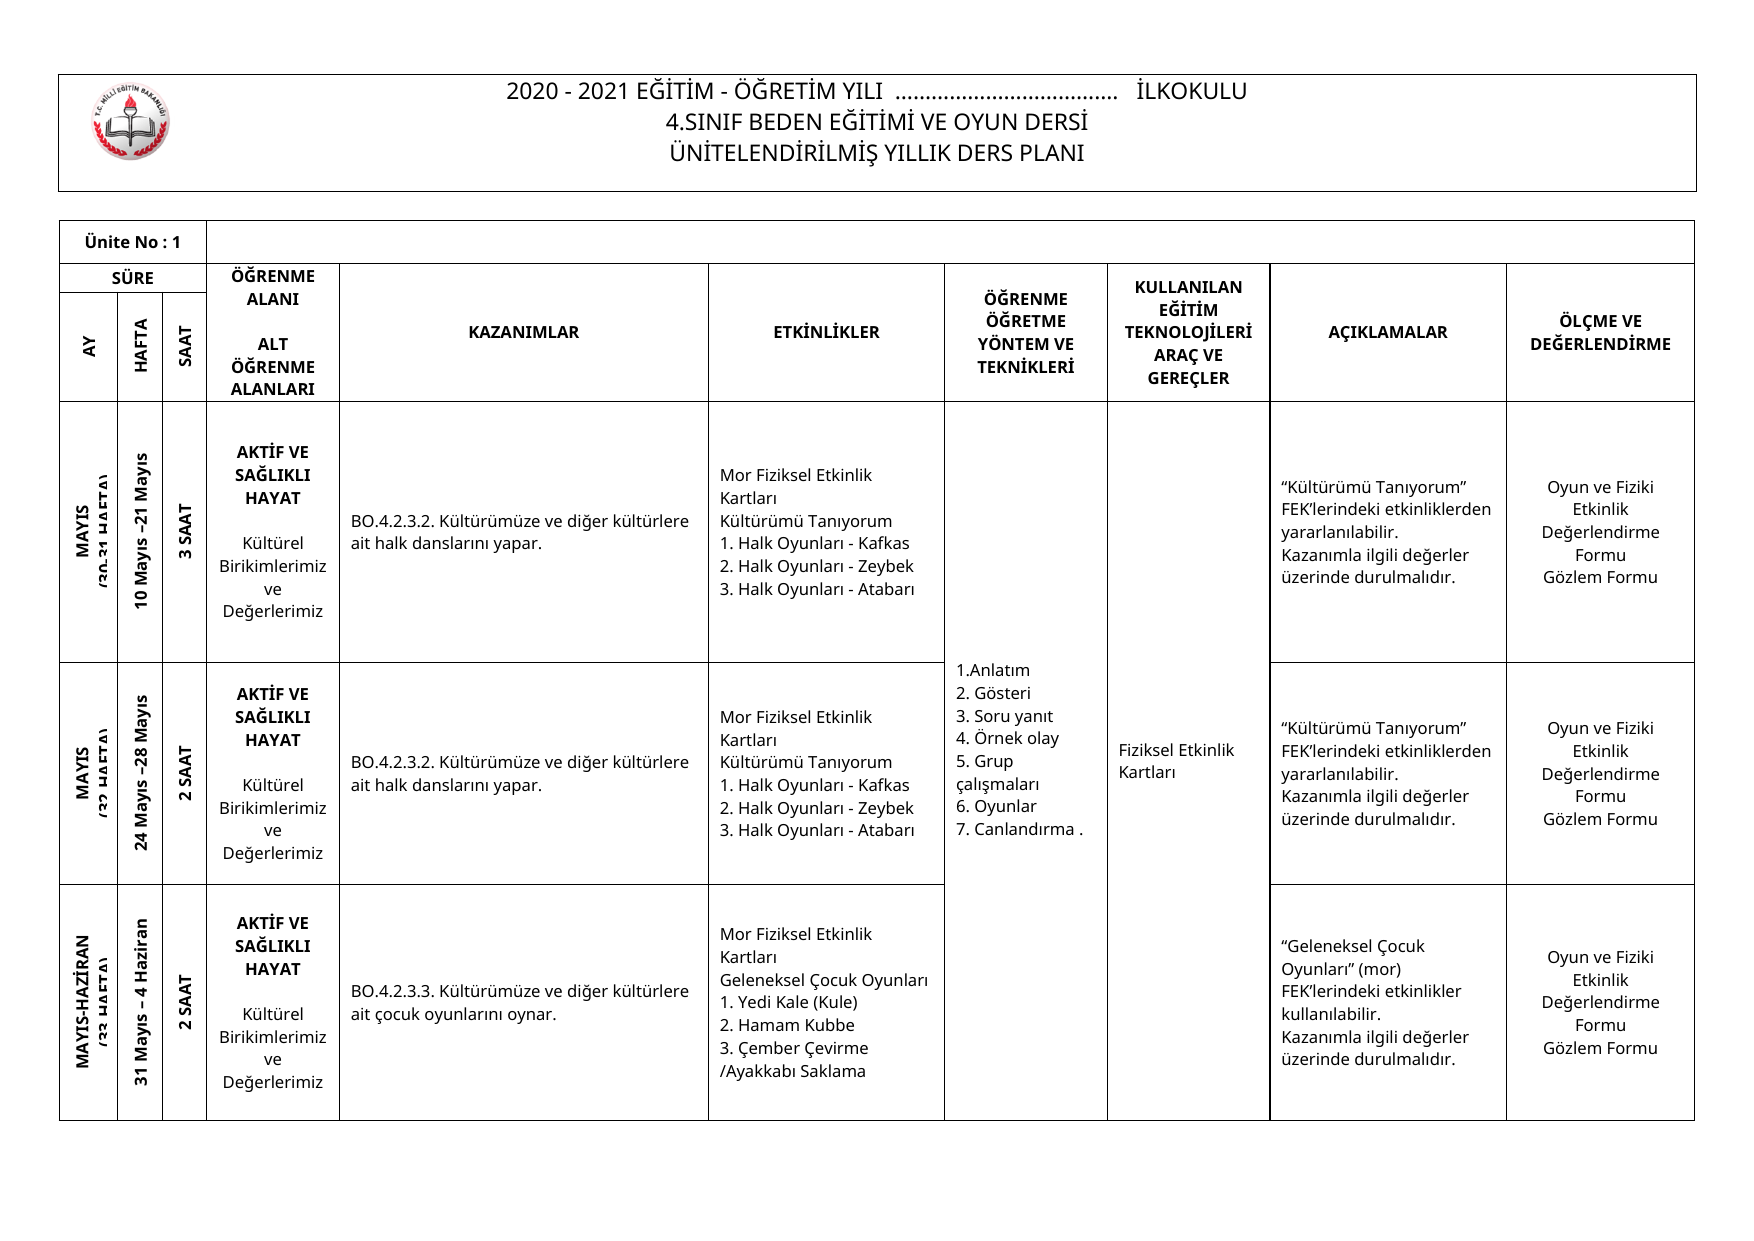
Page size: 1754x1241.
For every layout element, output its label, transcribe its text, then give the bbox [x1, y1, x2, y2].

table_cell ÖĞRENME ALANI ALT ÖĞRENME ALANLARI [207, 264, 339, 401]
table_cell MAYIS (32.HAFTA) [60, 663, 117, 884]
picture [85, 77, 175, 167]
table_cell Mor Fiziksel Etkinlik Kartları Kültürümü Tanıyorum 1. Halk Oyunları - Kafkas 2. Halk Oyunları - Zeybek 3. Halk Oyunları - Atabarı [709, 402, 944, 662]
table_cell AY [60, 293, 117, 401]
table_cell 1.Anlatım 2. Gösteri 3. Soru yanıt 4. Örnek olay 5. Grup çalışmaları 6. Oyunlar 7. Canlandırma . [945, 402, 1107, 1120]
table_cell BO.4.2.3.2. Kültürümüze ve diğer kültürlere ait halk danslarını yapar. [340, 402, 708, 662]
table_cell Mor Fiziksel Etkinlik Kartları Geleneksel Çocuk Oyunları 1. Yedi Kale (Kule) 2. Hamam Kubbe 3. Çember Çevirme /Ayakkabı Saklama [709, 885, 944, 1120]
table_cell 2 SAAT [163, 885, 206, 1120]
table_cell AKTİF VE SAĞLIKLI HAYAT Kültürel Birikimlerimiz ve Değerlerimiz [207, 402, 339, 662]
table_cell AKTİF VE SAĞLIKLI HAYAT Kültürel Birikimlerimiz ve Değerlerimiz [207, 885, 339, 1120]
table_cell Fiziksel Etkinlik Kartları [1108, 402, 1269, 1120]
table_cell BO.4.2.3.2. Kültürümüze ve diğer kültürlere ait halk danslarını yapar. [340, 663, 708, 884]
table_cell AKTİF VE SAĞLIKLI HAYAT Kültürel Birikimlerimiz ve Değerlerimiz [207, 663, 339, 884]
table_cell HAFTA [118, 293, 162, 401]
table_cell 2 SAAT [163, 663, 206, 884]
table_cell 10 Mayıs –21 Mayıs [118, 402, 162, 662]
table_cell Oyun ve Fiziki Etkinlik Değerlendirme Formu Gözlem Formu [1507, 885, 1694, 1120]
table_cell SAAT [163, 293, 206, 401]
table_header Ünite No : 1 [60, 221, 206, 263]
table_cell BO.4.2.3.3. Kültürümüze ve diğer kültürlere ait çocuk oyunlarını oynar. [340, 885, 708, 1120]
table_cell 24 Mayıs –28 Mayıs [118, 663, 162, 884]
table_cell KULLANILAN EĞİTİM TEKNOLOJİLERİ ARAÇ VE GEREÇLER [1108, 264, 1269, 401]
table_cell KAZANIMLAR [340, 264, 708, 401]
table_cell “Geleneksel Çocuk Oyunları” (mor) FEK’lerindeki etkinlikler kullanılabilir. Kazanımla ilgili değerler üzerinde durulmalıdır. [1271, 885, 1506, 1120]
table_cell “Kültürümü Tanıyorum” FEK’lerindeki etkinliklerden yararlanılabilir. Kazanımla ilgili değerler üzerinde durulmalıdır. [1271, 663, 1506, 884]
table_cell MAYIS-HAZİRAN (33.HAFTA) [60, 885, 117, 1120]
table_cell Oyun ve Fiziki Etkinlik Değerlendirme Formu Gözlem Formu [1507, 663, 1694, 884]
table_cell AÇIKLAMALAR [1271, 264, 1506, 401]
table_cell 3 SAAT [163, 402, 206, 662]
table_cell ETKİNLİKLER [709, 264, 944, 401]
table_cell 31 Mayıs – 4 Haziran [118, 885, 162, 1120]
table_cell “Kültürümü Tanıyorum” FEK’lerindeki etkinliklerden yararlanılabilir. Kazanımla ilgili değerler üzerinde durulmalıdır. [1271, 402, 1506, 662]
table_cell Mor Fiziksel Etkinlik Kartları Kültürümü Tanıyorum 1. Halk Oyunları - Kafkas 2. Halk Oyunları - Zeybek 3. Halk Oyunları - Atabarı [709, 663, 944, 884]
table_header [207, 221, 1694, 263]
table_cell ÖLÇME VE DEĞERLENDİRME [1507, 264, 1694, 401]
table_cell MAYIS (30-31.HAFTA) [60, 402, 117, 662]
table_cell SÜRE [60, 264, 206, 292]
table_cell Oyun ve Fiziki Etkinlik Değerlendirme Formu Gözlem Formu [1507, 402, 1694, 662]
table_cell ÖĞRENME ÖĞRETME YÖNTEM VE TEKNİKLERİ [945, 264, 1107, 401]
